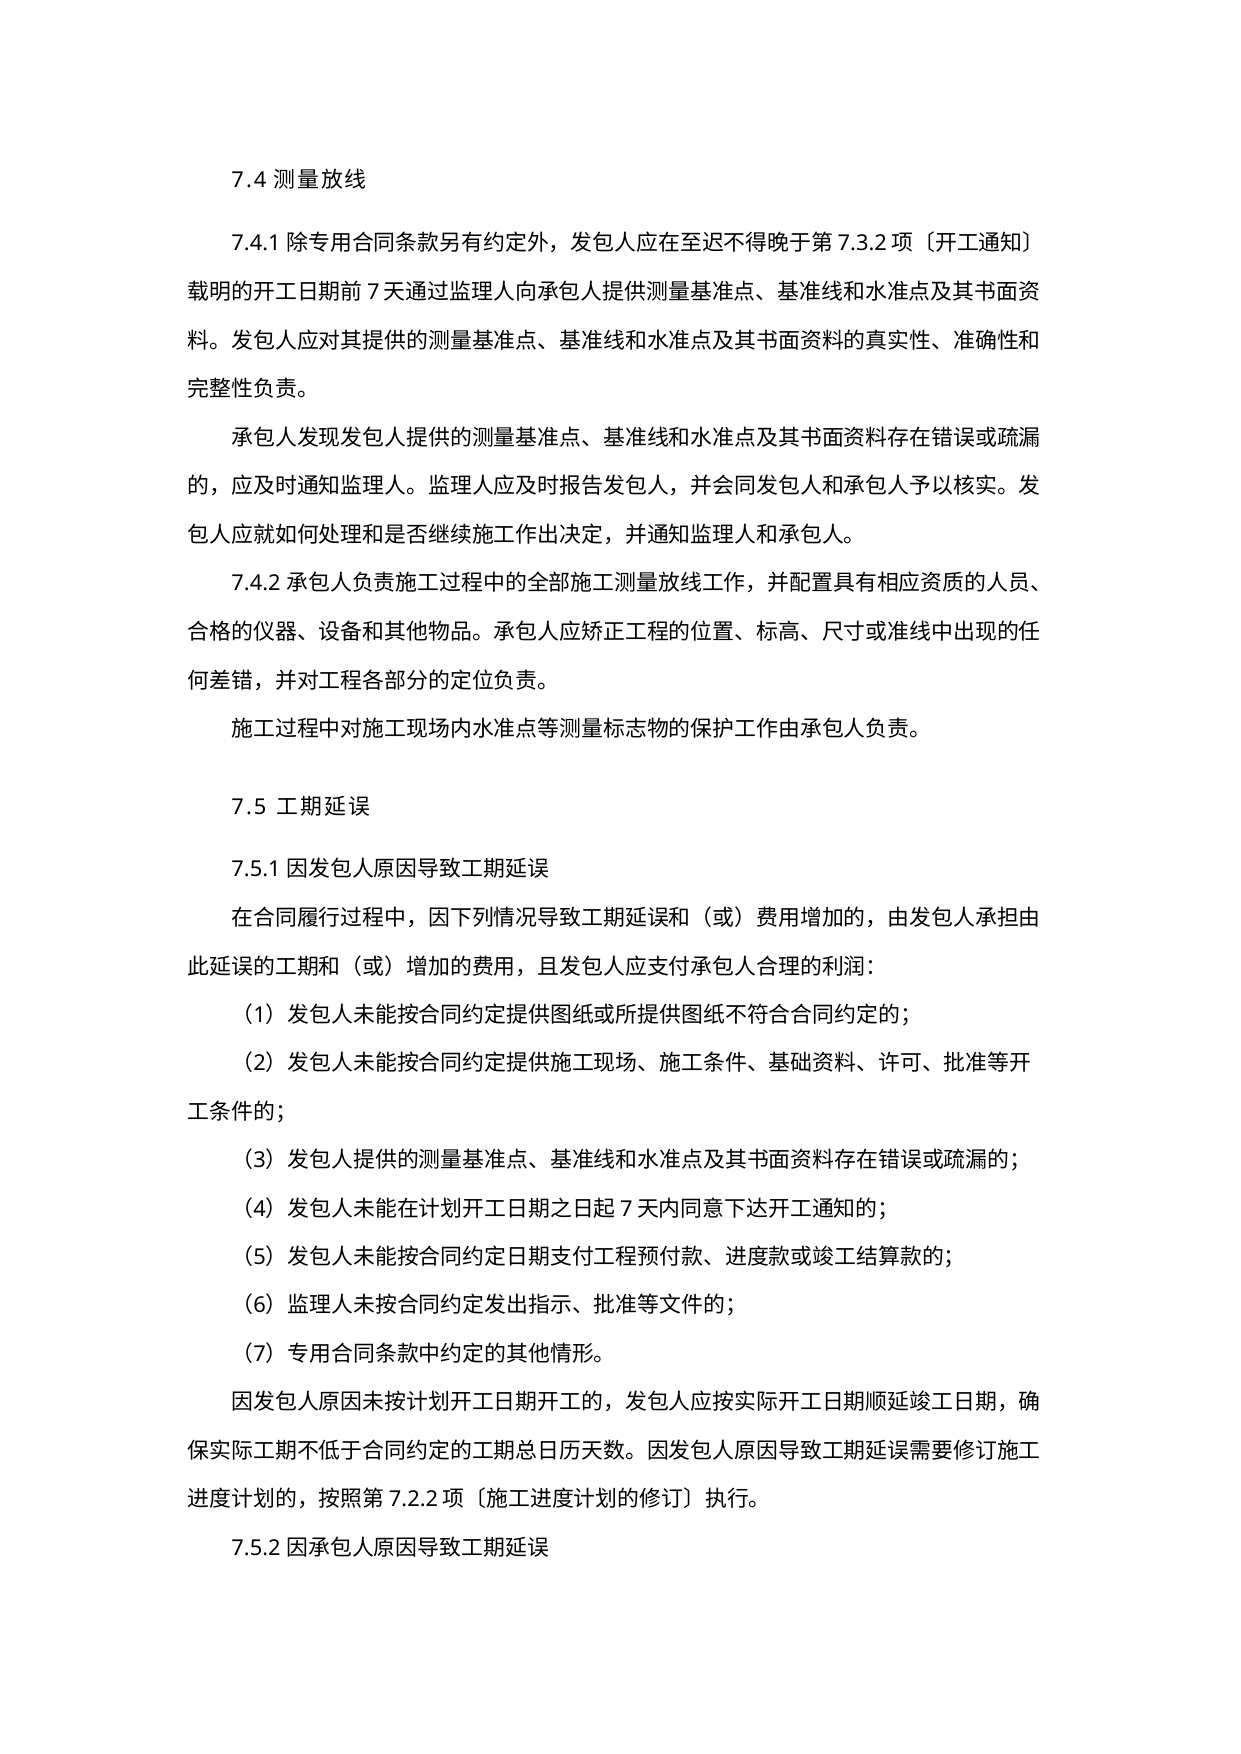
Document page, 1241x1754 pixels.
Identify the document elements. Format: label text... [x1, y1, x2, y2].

text 7.5.2 因承包人原因导致工期延误 [187, 1529, 1053, 1562]
text （3）发包人提供的测量基准点、基准线和水准点及其书面资料存在错误或疏漏的； [187, 1142, 1053, 1174]
text （5）发包人未能按合同约定日期支付工程预付款、进度款或竣工结算款的； [187, 1239, 1053, 1271]
text 承包人发现发包人提供的测量基准点、基准线和水准点及其书面资料存在错误或疏漏的，应及时通知监理人。监理人应及时报告发包人，并会同发包人和承包人予以核实。发包人应就如何处理和是否继续施工作出决定，并通知监理人和承包人。 [187, 419, 1053, 549]
text 在合同履行过程中，因下列情况导致工期延误和（或）费用增加的，由发包人承担由此延误的工期和（或）增加的费用，且发包人应支付承包人合理的利润： [187, 899, 1053, 981]
text 7.5.1 因发包人原因导致工期延误 [187, 851, 1053, 884]
text （7）专用合同条款中约定的其他情形。 [187, 1335, 1053, 1368]
text 施工过程中对施工现场内水准点等测量标志物的保护工作由承包人负责。 [187, 711, 1053, 743]
text （2）发包人未能按合同约定提供施工现场、施工条件、基础资料、许可、批准等开工条件的； [187, 1045, 1053, 1126]
subtitle 7.4测量放线 [187, 162, 1053, 194]
text （4）发包人未能在计划开工日期之日起7天内同意下达开工通知的； [187, 1190, 1053, 1223]
text （1）发包人未能按合同约定提供图纸或所提供图纸不符合合同约定的； [187, 997, 1053, 1029]
text 7.4.1 除专用合同条款另有约定外，发包人应在至迟不得晚于第7.3.2项〔开工通知〕载明的开工日期前7天通过监理人向承包人提供测量基准点、基准线和水准点及其书面资料。发包人应对其提供的测量基准点、基准线和水准点及其书面资料的真实性、准确性和完整性负责。 [187, 225, 1053, 403]
text 7.4.2 承包人负责施工过程中的全部施工测量放线工作，并配置具有相应资质的人员、合格的仪器、设备和其他物品。承包人应矫正工程的位置、标高、尺寸或准线中出现的任何差错，并对工程各部分的定位负责。 [187, 565, 1053, 695]
subtitle 7.5 工期延误 [187, 788, 1053, 821]
text （6）监理人未按合同约定发出指示、批准等文件的； [187, 1287, 1053, 1319]
text 因发包人原因未按计划开工日期开工的，发包人应按实际开工日期顺延竣工日期，确保实际工期不低于合同约定的工期总日历天数。因发包人原因导致工期延误需要修订施工进度计划的，按照第7.2.2项〔施工进度计划的修订〕执行。 [187, 1384, 1053, 1514]
